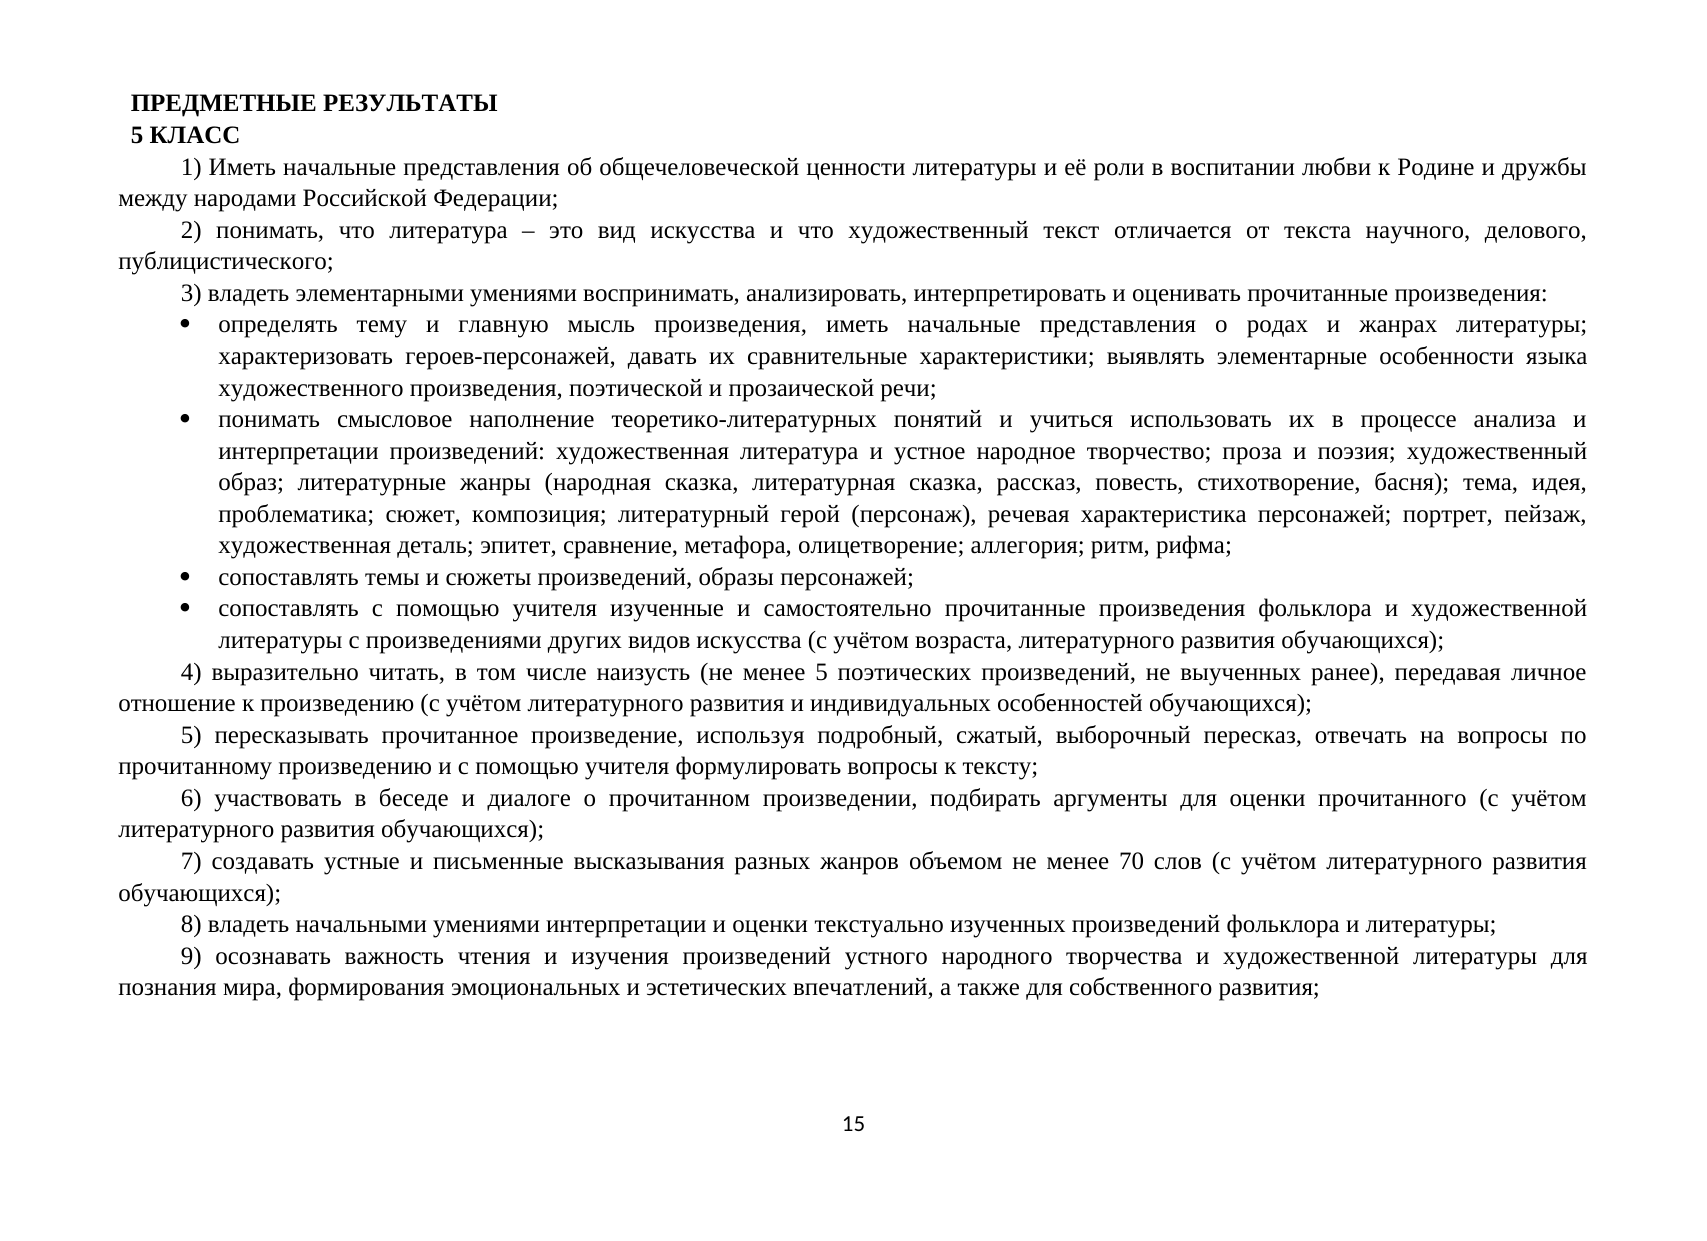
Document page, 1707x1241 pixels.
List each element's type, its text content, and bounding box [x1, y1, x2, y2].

text 7) создавать устные и письменные высказывания разных жанров объемом не менее 70 слов (с учётом литературного развития обучающихся); [118, 846, 1588, 906]
text 3) владеть элементарными умениями воспринимать, анализировать, интерпретировать и оценивать прочитанные произведения: [118, 278, 1588, 307]
list понимать смысловое наполнение теоретико-литературных понятий и учиться использовать их в процессе анализа и интерпретации произведений: художественная литература и устное народное творчество; проза и поэзия; художественный образ; литературные жанры (народная сказка, литературная сказка, рассказ, повесть, стихотворение, басня); тема, идея, проблематика; сюжет, композиция; литературный герой (персонаж), речевая характеристика персонажей; портрет, пейзаж, художественная деталь; эпитет, сравнение, метафора, олицетворение; аллегория; ритм, рифма; [181, 404, 1588, 559]
text 6) участвовать в беседе и диалоге о прочитанном произведении, подбирать аргументы для оценки прочитанного (с учётом литературного развития обучающихся); [118, 783, 1588, 843]
text 2) понимать, что литература – это вид искусства и что художественный текст отличается от текста научного, делового, публицистического; [118, 215, 1588, 275]
text 4) выразительно читать, в том числе наизусть (не менее 5 поэтических произведений, не выученных ранее), передавая личное отношение к произведению (с учётом литературного развития и индивидуальных особенностей обучающихся); [118, 657, 1588, 717]
text 9) осознавать важность чтения и изучения произведений устного народного творчества и художественной литературы для познания мира, формирования эмоциональных и эстетических впечатлений, а также для собственного развития; [118, 941, 1588, 1001]
list определять тему и главную мысль произведения, иметь начальные представления о родах и жанрах литературы; характеризовать героев-персонажей, давать их сравнительные характеристики; выявлять элементарные особенности языка художественного произведения, поэтической и прозаической речи; [181, 309, 1588, 401]
list сопоставлять с помощью учителя изученные и самостоятельно прочитанные произведения фольклора и художественной литературы с произведениями других видов искусства (с учётом возраста, литературного развития обучающихся); [181, 593, 1588, 654]
text ПРЕДМЕТНЫЕ РЕЗУЛЬТАТЫ [131, 88, 1588, 117]
text 1) Иметь начальные представления об общечеловеческой ценности литературы и её роли в воспитании любви к Родине и дружбы между народами Российской Федерации; [118, 152, 1588, 212]
text 5 КЛАСС [131, 120, 1588, 149]
text 5) пересказывать прочитанное произведение, используя подробный, сжатый, выборочный пересказ, отвечать на вопросы по прочитанному произведению и с помощью учителя формулировать вопросы к тексту; [118, 720, 1588, 780]
text 8) владеть начальными умениями интерпретации и оценки текстуально изученных произведений фольклора и литературы; [118, 909, 1588, 938]
list сопоставлять темы и сюжеты произведений, образы персонажей; [181, 562, 1588, 591]
